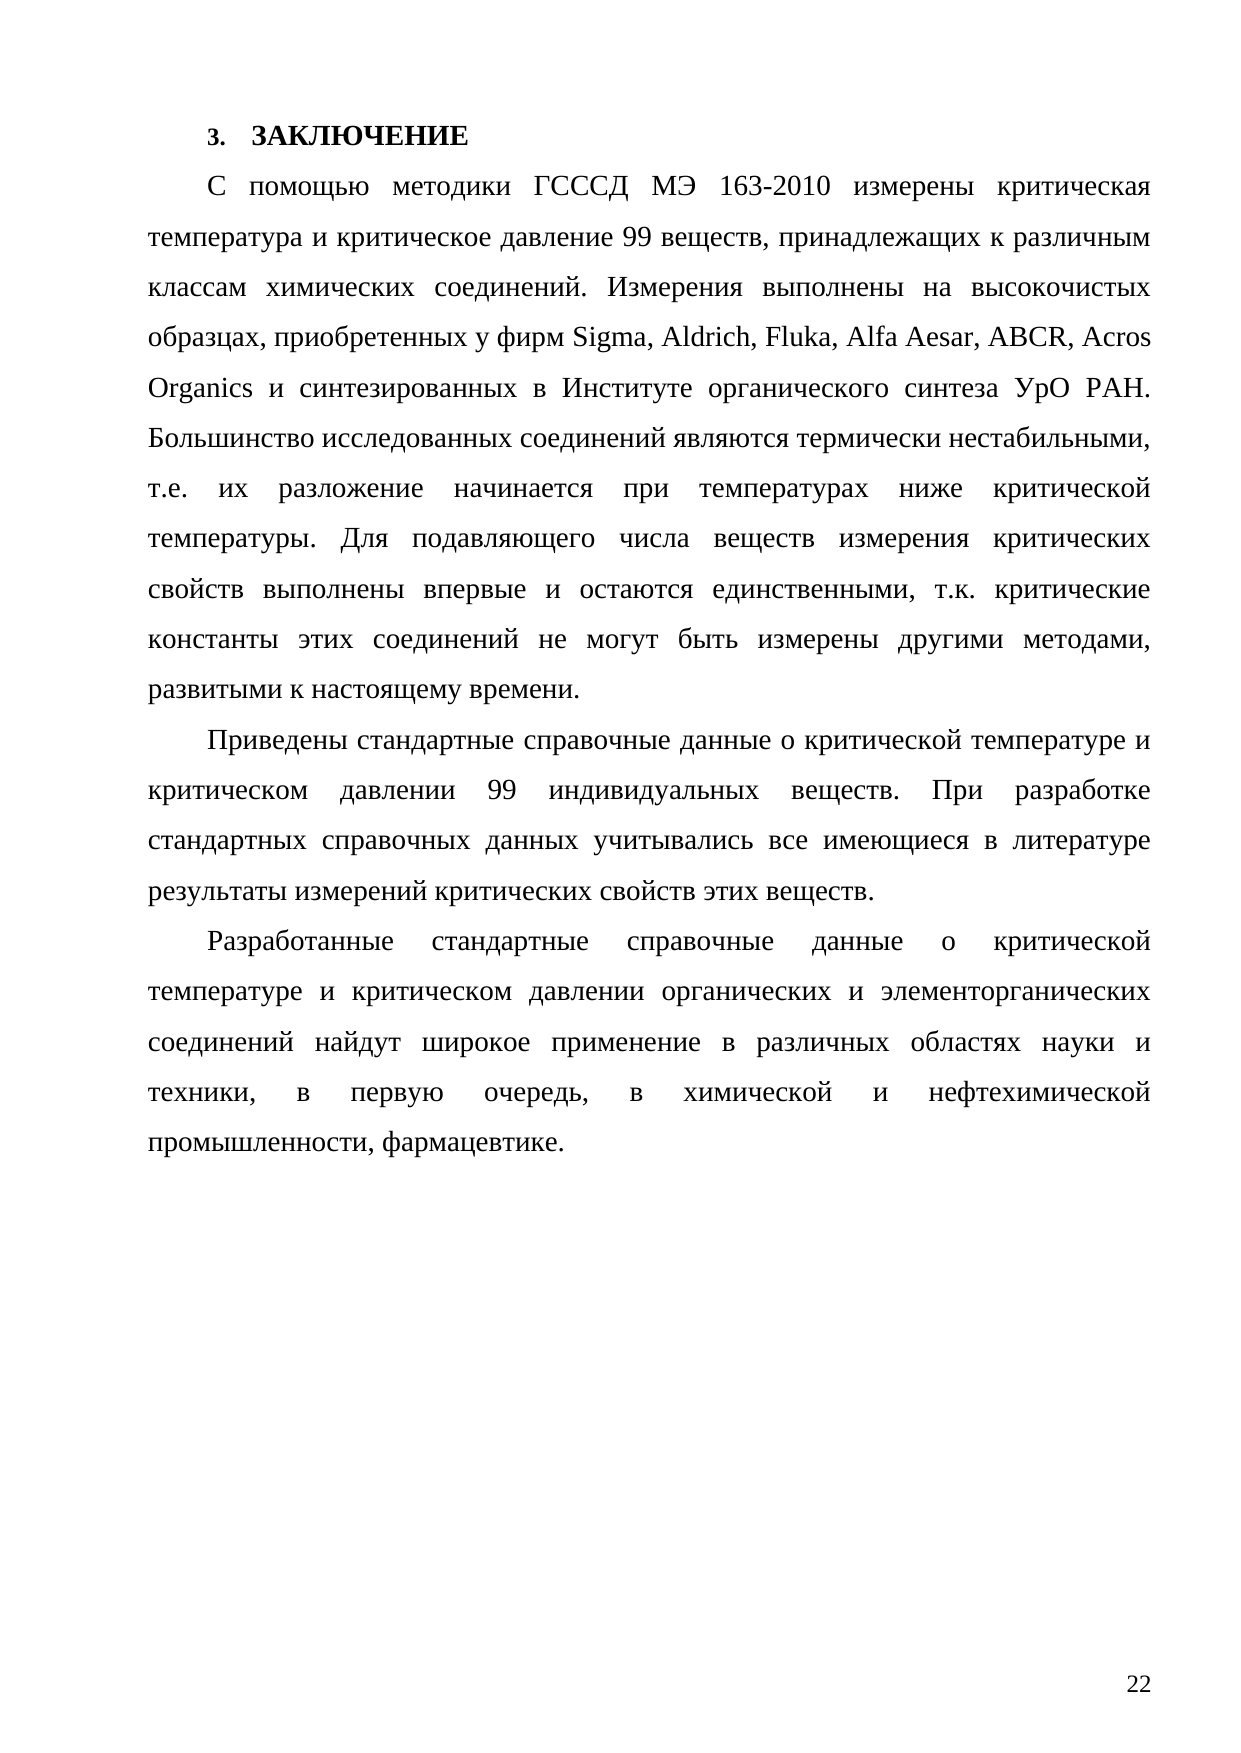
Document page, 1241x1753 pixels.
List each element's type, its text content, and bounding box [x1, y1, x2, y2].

text 3. ЗАКЛЮЧЕНИЕ [148, 118, 1152, 152]
text Приведены стандартные справочные данные о критической температуре и критическом давлении 99 индивидуальных веществ. При разработке стандартных справочных данных учитывались все имеющиеся в литературе результаты измерений критических свойств этих веществ. [148, 722, 1152, 906]
text Разработанные стандартные справочные данные о критической температуре и критическом давлении органических и элементорганических соединений найдут широкое применение в различных областях науки и техники, в первую очередь, в химической и нефтехимической промышленности, фармацевтике. [148, 923, 1152, 1158]
text С помощью методики ГСССД МЭ 163-2010 измерены критическая температура и критическое давление 99 веществ, принадлежащих к различным классам химических соединений. Измерения выполнены на высокочистых образцах, приобретенных у фирм Sigma, Aldrich, Fluka, Alfa Aesar, ABCR, Acros Organics и синтезированных в Институте органического синтеза УрО РАН. Большинство исследованных соединений являются термически нестабильными, т.е. их разложение начинается при температурах ниже критической температуры. Для подавляющего числа веществ измерения критических свойств выполнены впервые и остаются единственными, т.к. критические константы этих соединений не могут быть измерены другими методами, развитыми к настоящему времени. [148, 168, 1152, 705]
